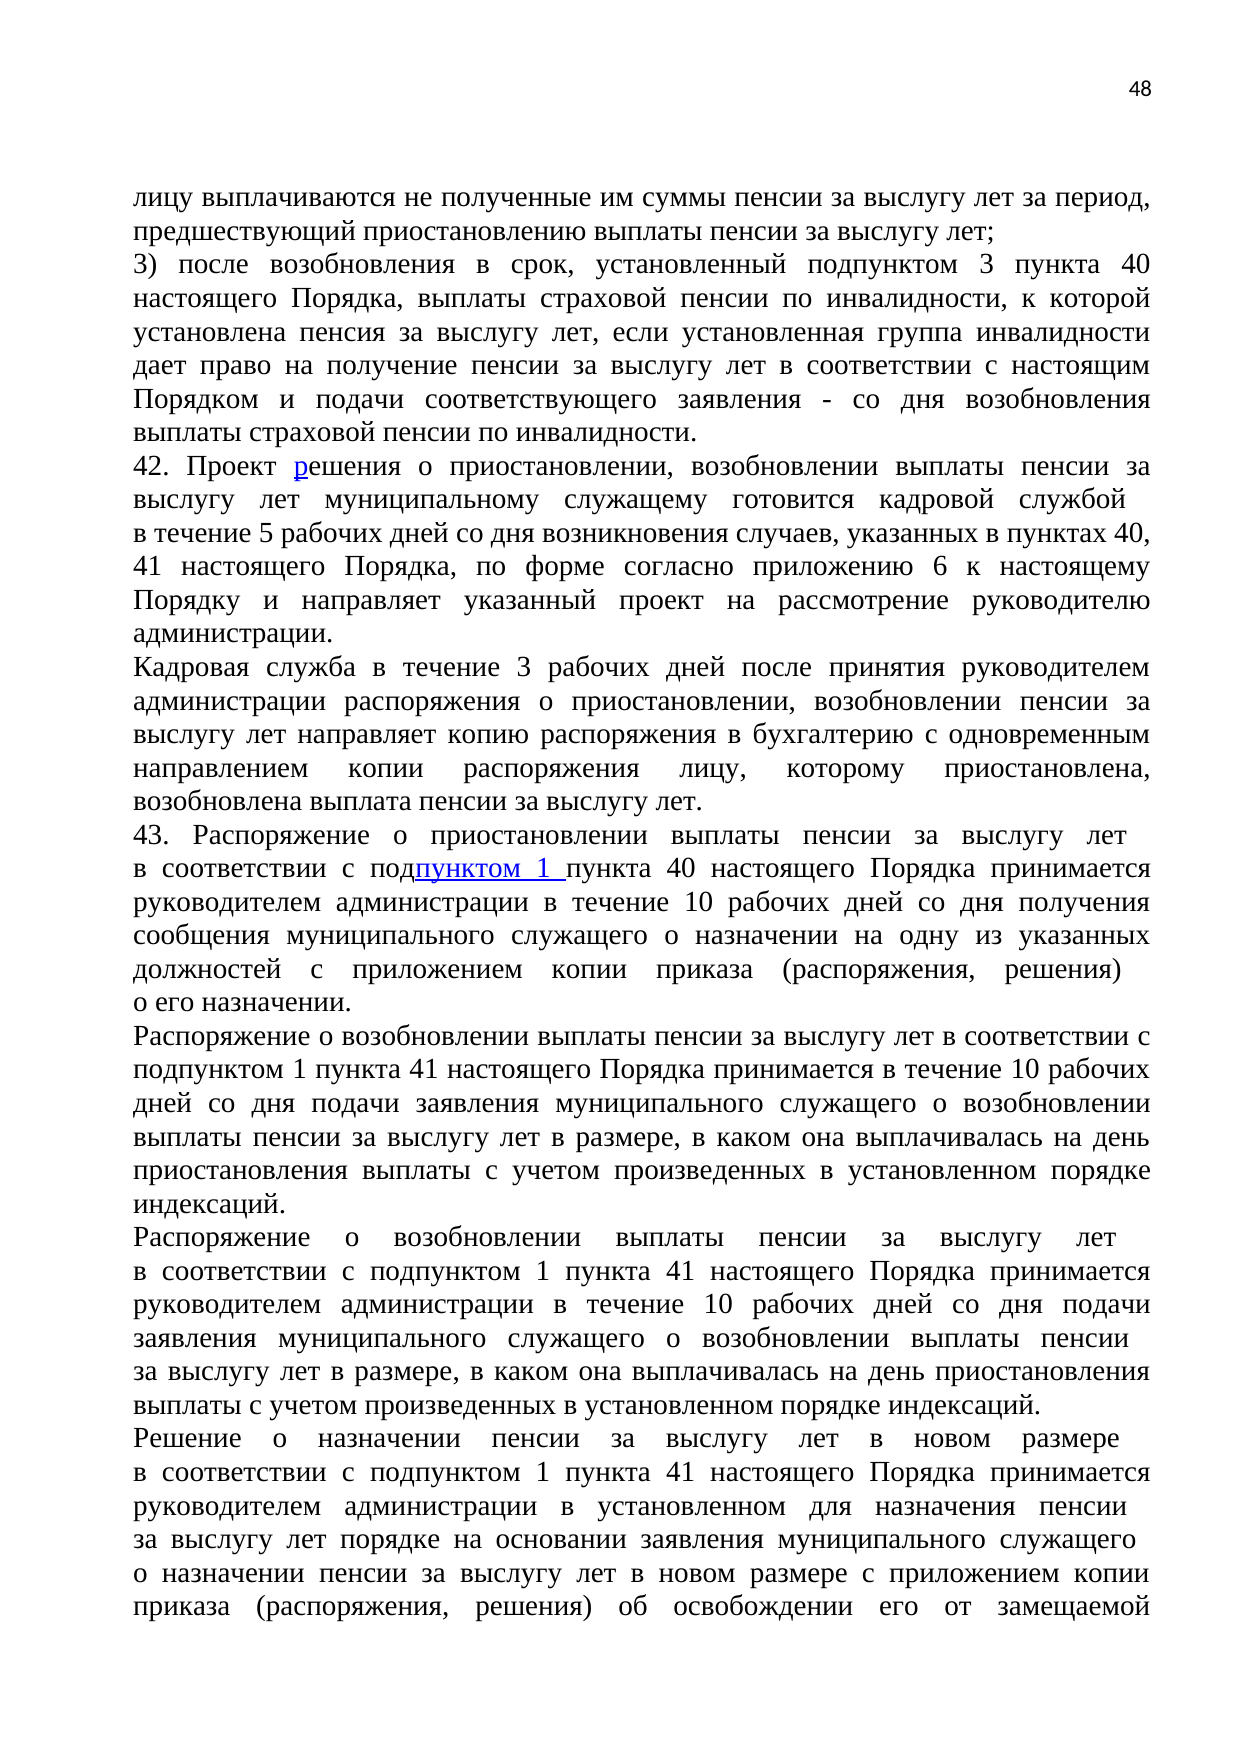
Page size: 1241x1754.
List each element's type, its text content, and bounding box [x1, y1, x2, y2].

text 42. Проект решения о приостановлении, возобновлении выплаты пенсии за выслугу лет муниципальному служащему готовится кадровой службой в течение 5 рабочих дней со дня возникновения случаев, указанных в пунктах 40, 41 настоящего Порядка, по форме согласно приложению 6 к настоящему Порядку и направляет указанный проект на рассмотрение руководителю администрации. [133, 448, 1152, 649]
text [133, 179, 1152, 247]
text 3) после возобновления в срок, установленный подпунктом 3 пункта 40 настоящего Порядка, выплаты страховой пенсии по инвалидности, к которой установлена пенсия за выслугу лет, если установленная группа инвалидности дает право на получение пенсии за выслугу лет в соответствии с настоящим Порядком и подачи соответствующего заявления - со дня возобновления выплаты страховой пенсии по инвалидности. [133, 247, 1152, 448]
text Распоряжение о возобновлении выплаты пенсии за выслугу лет в соответствии с подпунктом 1 пункта 41 настоящего Порядка принимается в течение 10 рабочих дней со дня подачи заявления муниципального служащего о возобновлении выплаты пенсии за выслугу лет в размере, в каком она выплачивалась на день приостановления выплаты с учетом произведенных в установленном порядке индексаций. [133, 1018, 1152, 1219]
text Кадровая служба в течение 3 рабочих дней после принятия руководителем администрации распоряжения о приостановлении, возобновлении пенсии за выслугу лет направляет копию распоряжения в бухгалтерию с одновременным направлением копии распоряжения лицу, которому приостановлена, возобновлена выплата пенсии за выслугу лет. [133, 649, 1152, 817]
text Распоряжение о возобновлении выплаты пенсии за выслугу лет в соответствии с подпунктом 1 пункта 41 настоящего Порядка принимается руководителем администрации в течение 10 рабочих дней со дня подачи заявления муниципального служащего о возобновлении выплаты пенсии за выслугу лет в размере, в каком она выплачивалась на день приостановления выплаты с учетом произведенных в установленном порядке индексаций. [133, 1219, 1152, 1421]
text 43. Распоряжение о приостановлении выплаты пенсии за выслугу лет в соответствии с подпунктом 1 пункта 40 настоящего Порядка принимается руководителем администрации в течение 10 рабочих дней со дня получения сообщения муниципального служащего о назначении на одну из указанных должностей с приложением копии приказа (распоряжения, решения) о его назначении. [133, 817, 1152, 1018]
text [133, 1421, 1152, 1622]
